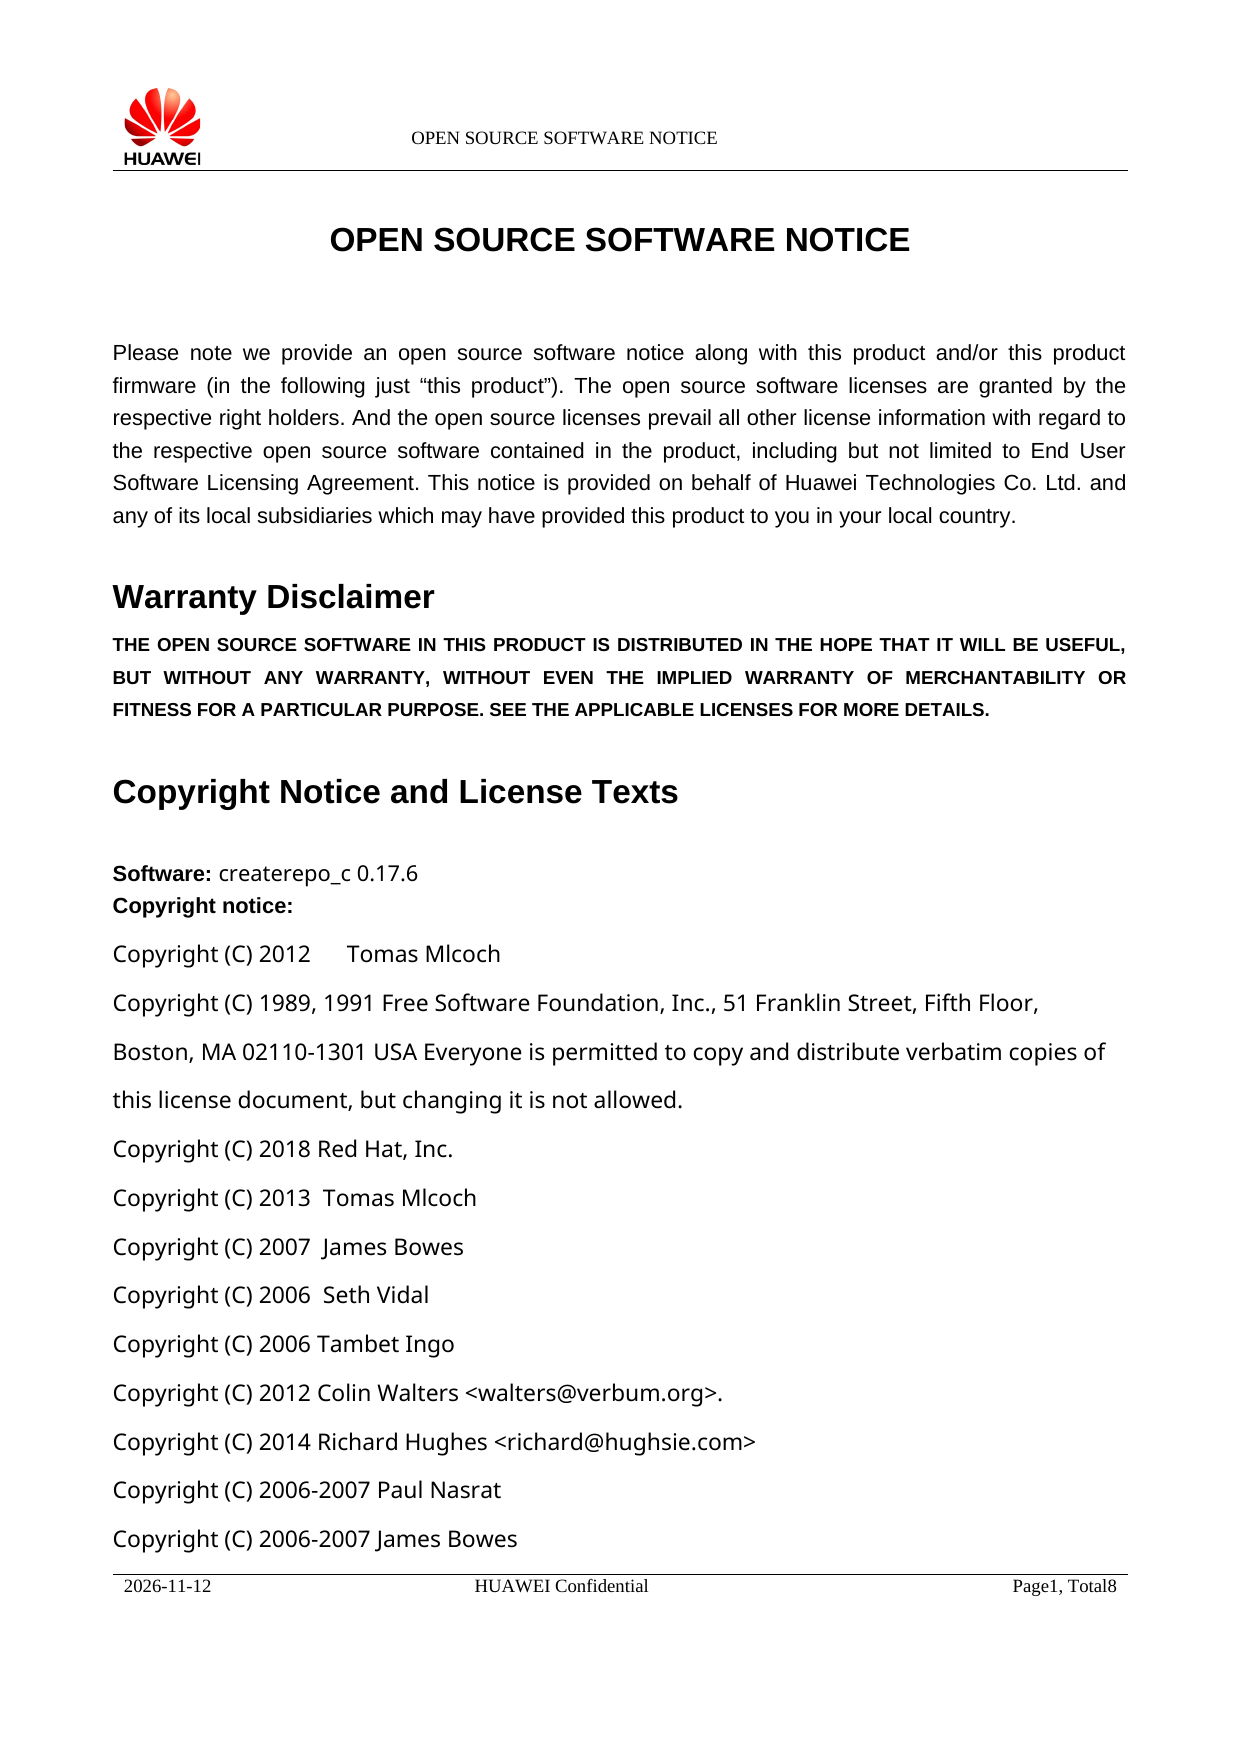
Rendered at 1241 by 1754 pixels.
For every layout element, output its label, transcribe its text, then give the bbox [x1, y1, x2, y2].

text The open source software in this product is distributed in the hope that it will be useful, but WITHOUT ANY WARRANTY, without even the implied warranty of MERCHANTABILITY or FITNESS FOR A PARTICULAR PURPOSE. See the applicable licenses for more details. [112, 629, 1128, 726]
text Copyright Notice and License Texts [112, 759, 1128, 824]
text OPEN SOURCE SOFTWARE NOTICE [112, 206, 1128, 271]
text Warranty Disclaimer [112, 564, 1128, 629]
title Software: createrepo_c 0.17.6 [112, 856, 1128, 889]
picture [124, 88, 201, 165]
text Please note we provide an open source software notice along with this product and/or this product firmware (in the following just “this product”). The open source software licenses are granted by the respective right holders. And the open source licenses prevail all other license information with regard to the respective open source software contained in the product, including but not limited to End User Software Licensing Agreement. This notice is provided on behalf of Huawei Technologies Co. Ltd. and any of its local subsidiaries which may have provided this product to you in your local country. [112, 336, 1128, 531]
